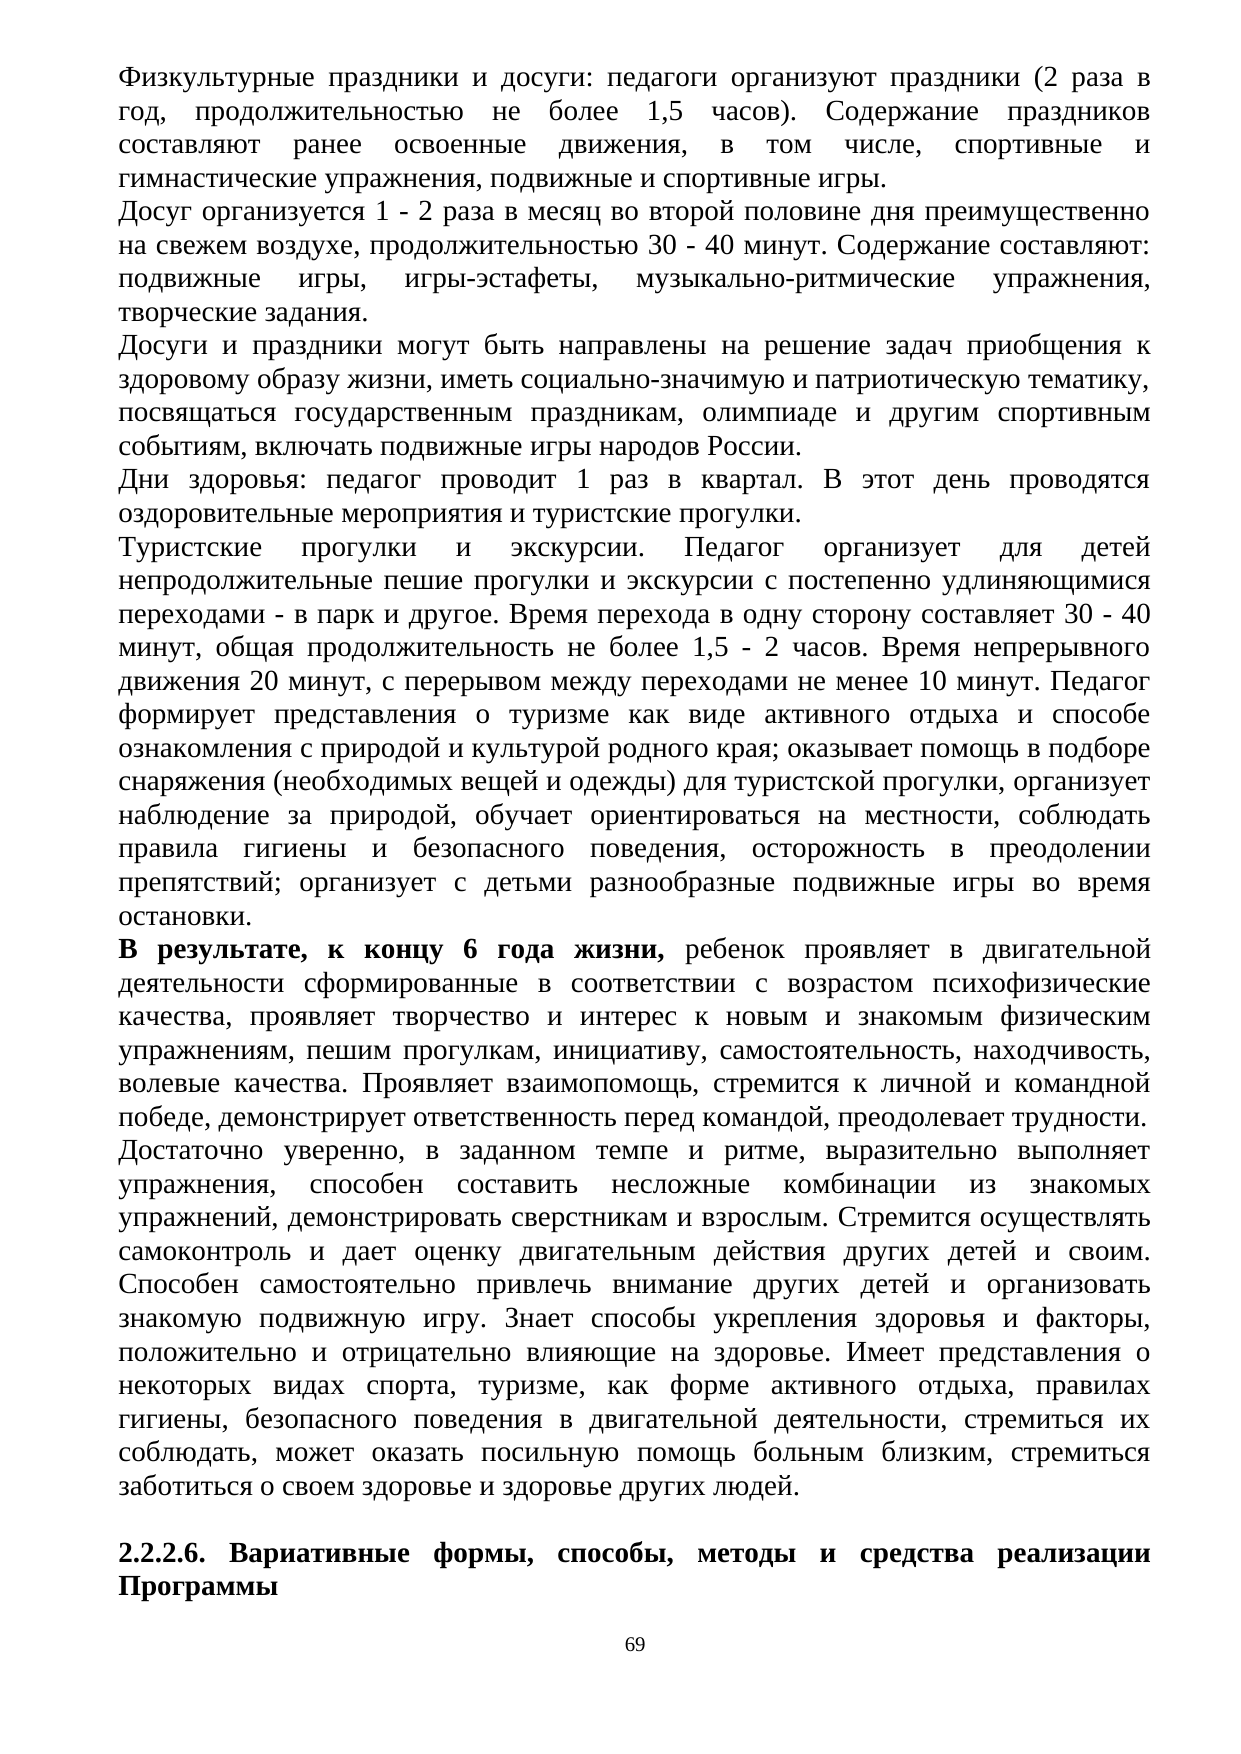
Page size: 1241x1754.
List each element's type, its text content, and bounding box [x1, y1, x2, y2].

text Досуг организуется 1 - 2 раза в месяц во второй половине дня преимущественно на свежем воздухе, продолжительностью 30 - 40 минут. Содержание составляют: подвижные игры, игры-эстафеты, музыкально-ритмические упражнения, творческие задания. [118, 193, 1152, 327]
text В результате, к концу 6 года жизни, ребенок проявляет в двигательной деятельности сформированные в соответствии с возрастом психофизические качества, проявляет творчество и интерес к новым и знакомым физическим упражнениям, пешим прогулкам, инициативу, самостоятельность, находчивость, волевые качества. Проявляет взаимопомощь, стремится к личной и командной победе, демонстрирует ответственность перед командой, преодолевает трудности. [118, 931, 1152, 1132]
text Достаточно уверенно, в заданном темпе и ритме, выразительно выполняет упражнения, способен составить несложные комбинации из знакомых упражнений, демонстрировать сверстникам и взрослым. Стремится осуществлять самоконтроль и дает оценку двигательным действия других детей и своим. Способен самостоятельно привлечь внимание других детей и организовать знакомую подвижную игру. Знает способы укрепления здоровья и факторы, положительно и отрицательно влияющие на здоровье. Имеет представления о некоторых видах спорта, туризме, как форме активного отдыха, правилах гигиены, безопасного поведения в двигательной деятельности, стремиться их соблюдать, может оказать посильную помощь больным близким, стремиться заботиться о своем здоровье и здоровье других людей. [118, 1132, 1152, 1501]
text Досуги и праздники могут быть направлены на решение задач приобщения к здоровому образу жизни, иметь социально-значимую и патриотическую тематику, [118, 327, 1152, 394]
text Физкультурные праздники и досуги: педагоги организуют праздники (2 раза в год, продолжительностью не более 1,5 часов). Содержание праздников составляют ранее освоенные движения, в том числе, спортивные и гимнастические упражнения, подвижные и спортивные игры. [118, 59, 1152, 193]
text Туристские прогулки и экскурсии. Педагог организует для детей непродолжительные пешие прогулки и экскурсии с постепенно удлиняющимися переходами - в парк и другое. Время перехода в одну сторону составляет 30 - 40 минут, общая продолжительность не более 1,5 - 2 часов. Время непрерывного движения 20 минут, с перерывом между переходами не менее 10 минут. Педагог формирует представления о туризме как виде активного отдыха и способе ознакомления с природой и культурой родного края; оказывает помощь в подборе снаряжения (необходимых вещей и одежды) для туристской прогулки, организует наблюдение за природой, обучает ориентироваться на местности, соблюдать правила гигиены и безопасного поведения, осторожность в преодолении препятствий; организует с детьми разнообразные подвижные игры во время остановки. [118, 529, 1152, 931]
text 2.2.2.6. Вариативные формы, способы, методы и средства реализации Программы [118, 1535, 1152, 1602]
text посвящаться государственным праздникам, олимпиаде и другим спортивным событиям, включать подвижные игры народов России. [118, 394, 1152, 462]
text Дни здоровья: педагог проводит 1 раз в квартал. В этот день проводятся оздоровительные мероприятия и туристские прогулки. [118, 462, 1152, 529]
